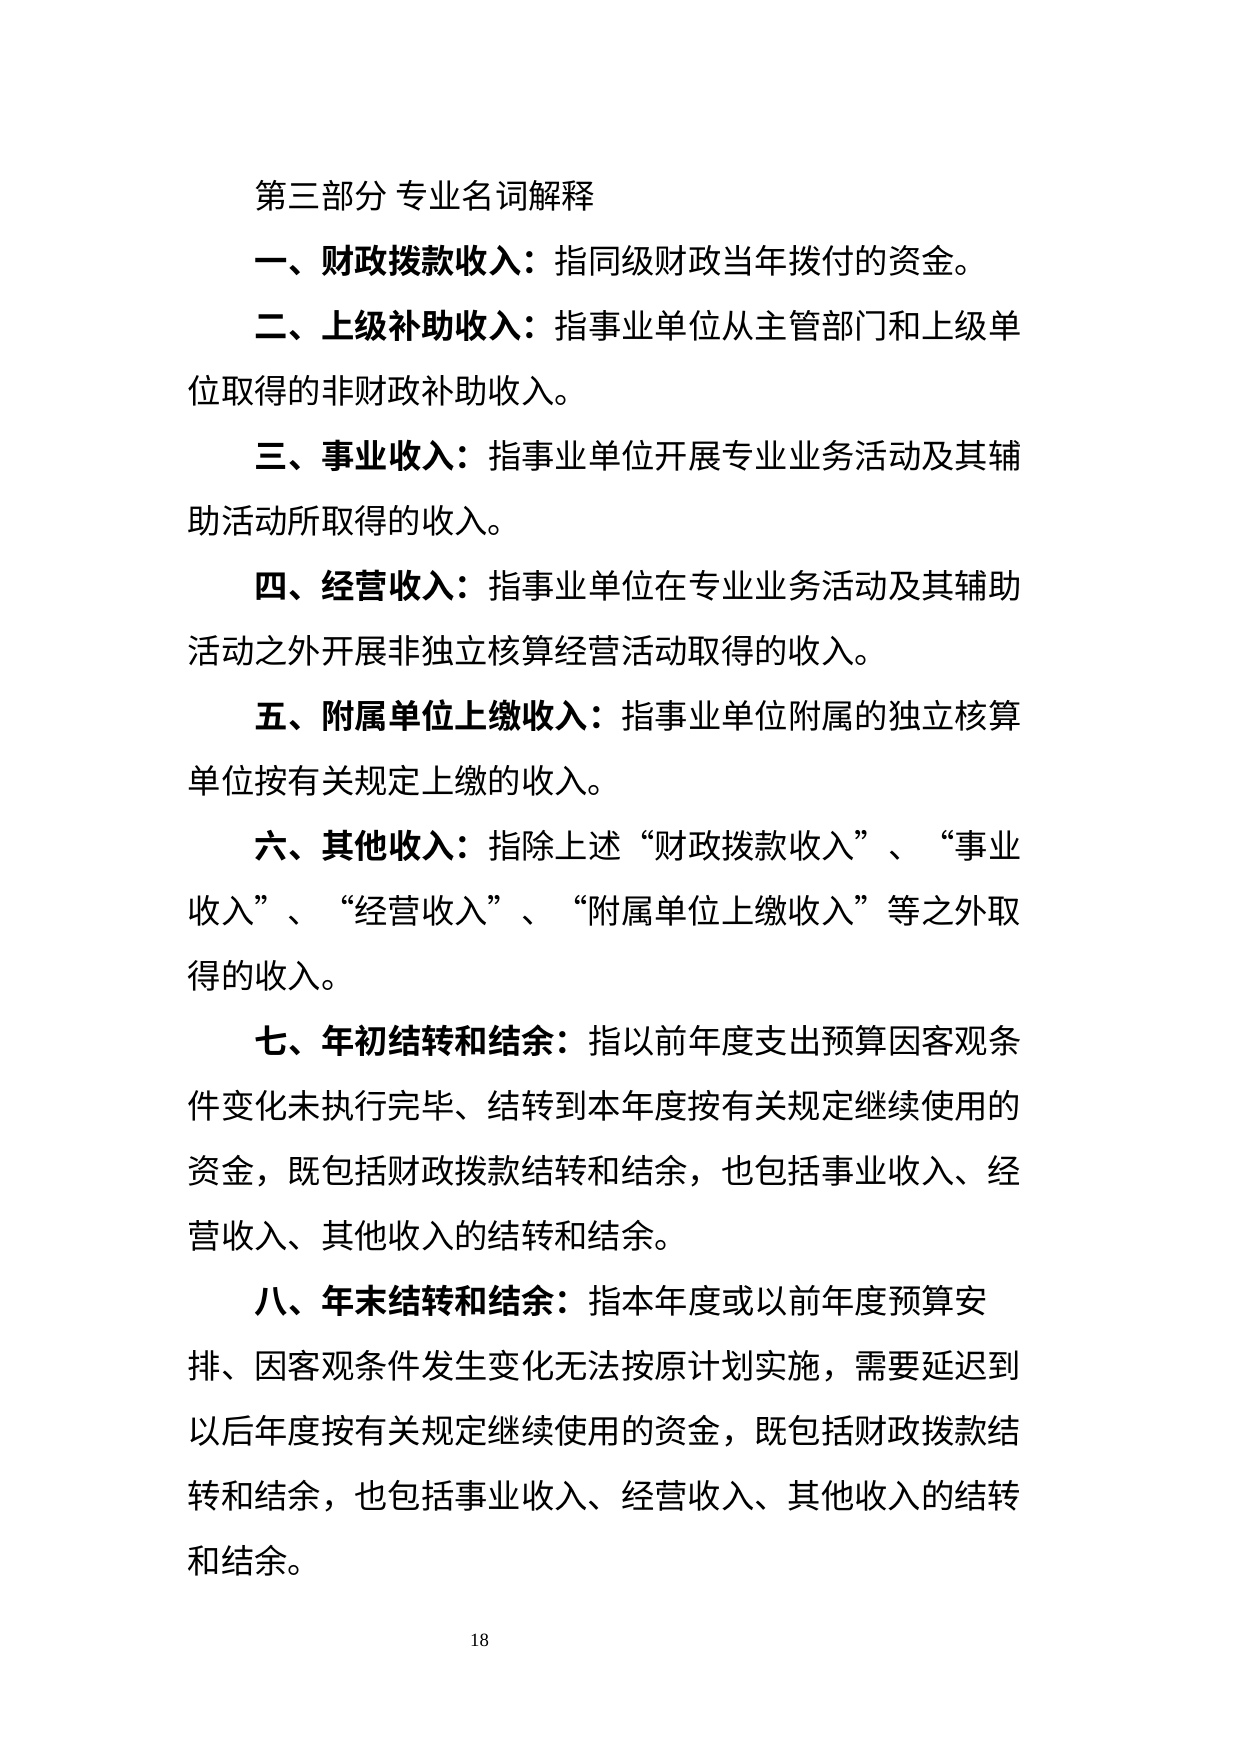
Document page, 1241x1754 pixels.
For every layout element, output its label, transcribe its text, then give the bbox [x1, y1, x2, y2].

text 三、事业收入：指事业单位开展专业业务活动及其辅助活动所取得的收入。 [187, 422, 1053, 552]
text 2023年度本单位政府采购支出总额为0.00万元，授予中小企业合同金额、授予小微企业合同金额0.00万元。第三部分 专业名词解释 [187, 162, 1053, 227]
text 一、财政拨款收入：指同级财政当年拨付的资金。 [187, 227, 1053, 292]
text 五、附属单位上缴收入：指事业单位附属的独立核算单位按有关规定上缴的收入。 [187, 682, 1053, 812]
text 七、年初结转和结余：指以前年度支出预算因客观条件变化未执行完毕、结转到本年度按有关规定继续使用的资金，既包括财政拨款结转和结余，也包括事业收入、经营收入、其他收入的结转和结余。 [187, 1007, 1053, 1267]
text 八、年末结转和结余：指本年度或以前年度预算安排、因客观条件发生变化无法按原计划实施，需要延迟到以后年度按有关规定继续使用的资金，既包括财政拨款结转和结余，也包括事业收入、经营收入、其他收入的结转和结余。 [187, 1267, 1053, 1592]
text 六、其他收入：指除上述“财政拨款收入”、“事业收入”、“经营收入”、“附属单位上缴收入”等之外取得的收入。 [187, 812, 1053, 1007]
text 四、经营收入：指事业单位在专业业务活动及其辅助活动之外开展非独立核算经营活动取得的收入。 [187, 552, 1053, 682]
text 二、上级补助收入：指事业单位从主管部门和上级单位取得的非财政补助收入。 [187, 292, 1053, 422]
